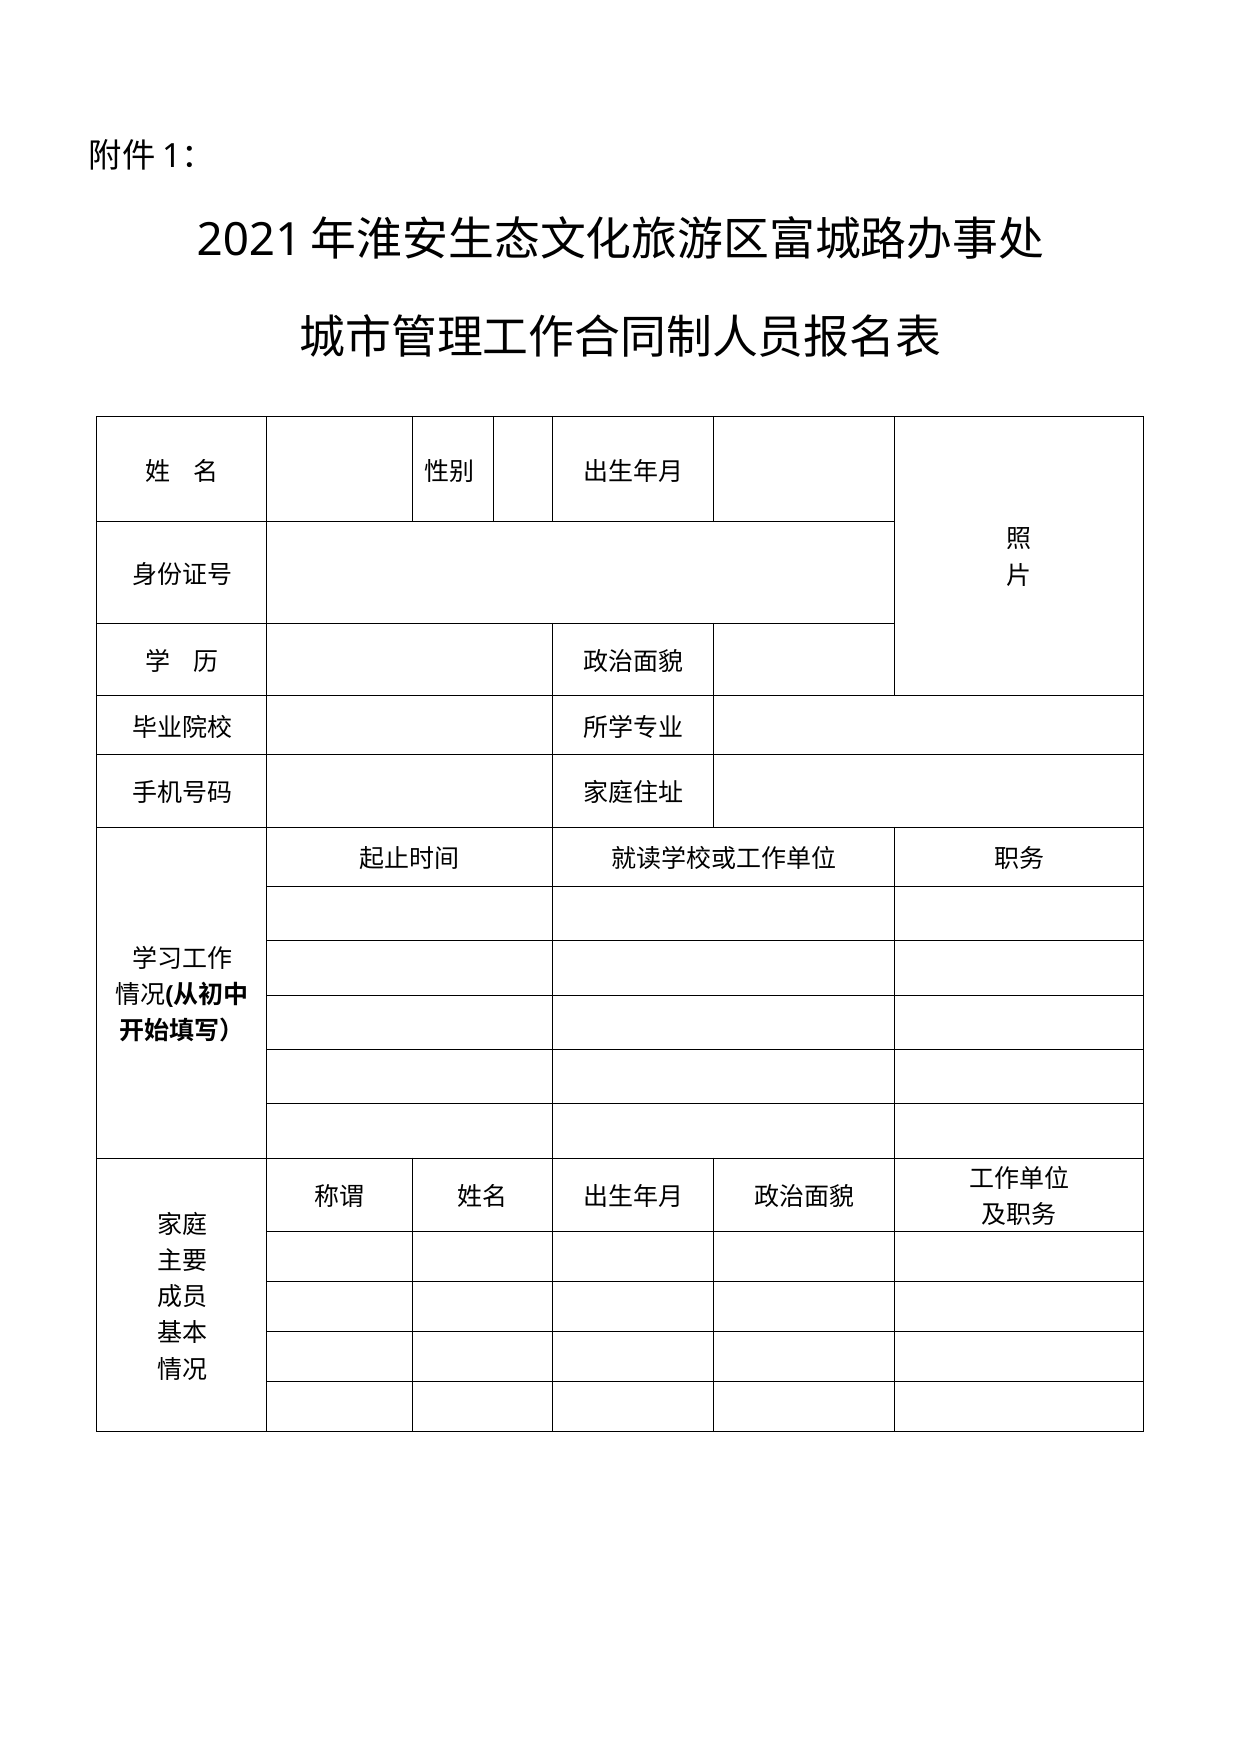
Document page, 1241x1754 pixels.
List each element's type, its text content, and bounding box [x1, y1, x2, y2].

table_cell [895, 887, 1143, 940]
table_cell [267, 522, 894, 623]
table_cell [714, 696, 1143, 754]
table_cell 毕业院校 [97, 696, 266, 754]
table_cell [267, 1282, 412, 1331]
table_header [267, 417, 412, 521]
table_cell [267, 996, 552, 1049]
table_cell 身份证号 [97, 522, 266, 623]
table_cell 手机号码 [97, 755, 266, 827]
table_cell [895, 1050, 1143, 1103]
table_cell 所学专业 [553, 696, 713, 754]
table_cell 政治面貌 [553, 624, 713, 695]
table_cell [267, 941, 552, 994]
table_cell 姓名 [413, 1159, 552, 1231]
table_cell 起止时间 [267, 828, 552, 886]
table_cell 学 历 [97, 624, 266, 695]
table_header 性别 [413, 417, 493, 521]
table_cell [267, 696, 552, 754]
table_cell [714, 624, 894, 695]
table_cell [413, 1332, 552, 1381]
table_cell [413, 1232, 552, 1281]
table_cell [267, 1232, 412, 1281]
table_cell 家庭住址 [553, 755, 713, 827]
table_header 姓 名 [97, 417, 266, 521]
table_cell 工作单位 及职务 [895, 1159, 1143, 1231]
table_cell 政治面貌 [714, 1159, 894, 1231]
table_header 照 片 [895, 417, 1143, 695]
table_cell 学习工作 情况(从初中开始填写） [97, 828, 266, 1158]
table_header 出生年月 [553, 417, 713, 521]
table_cell 家庭 主要 成员 基本 情况 [97, 1159, 266, 1431]
table_cell [267, 1332, 412, 1381]
table_cell [895, 941, 1143, 994]
table_cell [895, 1232, 1143, 1281]
table_cell [553, 1382, 713, 1431]
table_cell [553, 1050, 894, 1103]
table_cell [553, 887, 894, 940]
table_cell [895, 1382, 1143, 1431]
subtitle 城市管理工作合同制人员报名表 [88, 284, 1152, 383]
text 附件1： [88, 120, 1152, 186]
table_cell [895, 1282, 1143, 1331]
table_cell [553, 941, 894, 994]
table_cell [267, 755, 552, 827]
table_cell [553, 996, 894, 1049]
table_cell [553, 1104, 894, 1158]
table_cell 称谓 [267, 1159, 412, 1231]
table_header [494, 417, 552, 521]
subtitle 2021年淮安生态文化旅游区富城路办事处 [88, 186, 1152, 284]
table_header [714, 417, 894, 521]
table_cell [267, 1050, 552, 1103]
table_cell [714, 1232, 894, 1281]
table_cell [553, 1232, 713, 1281]
table_cell 职务 [895, 828, 1143, 886]
table_cell [895, 1332, 1143, 1381]
table_cell [714, 1282, 894, 1331]
table_cell 出生年月 [553, 1159, 713, 1231]
table_cell [267, 1382, 412, 1431]
table_cell [413, 1282, 552, 1331]
table_cell [714, 1382, 894, 1431]
table_cell [714, 1332, 894, 1381]
table_cell [714, 755, 1143, 827]
table_cell [267, 887, 552, 940]
table_cell [553, 1282, 713, 1331]
table_cell 就读学校或工作单位 [553, 828, 894, 886]
table_cell [553, 1332, 713, 1381]
table_cell [267, 624, 552, 695]
table_cell [895, 1104, 1143, 1158]
table_cell [895, 996, 1143, 1049]
table_cell [413, 1382, 552, 1431]
table_cell [267, 1104, 552, 1158]
